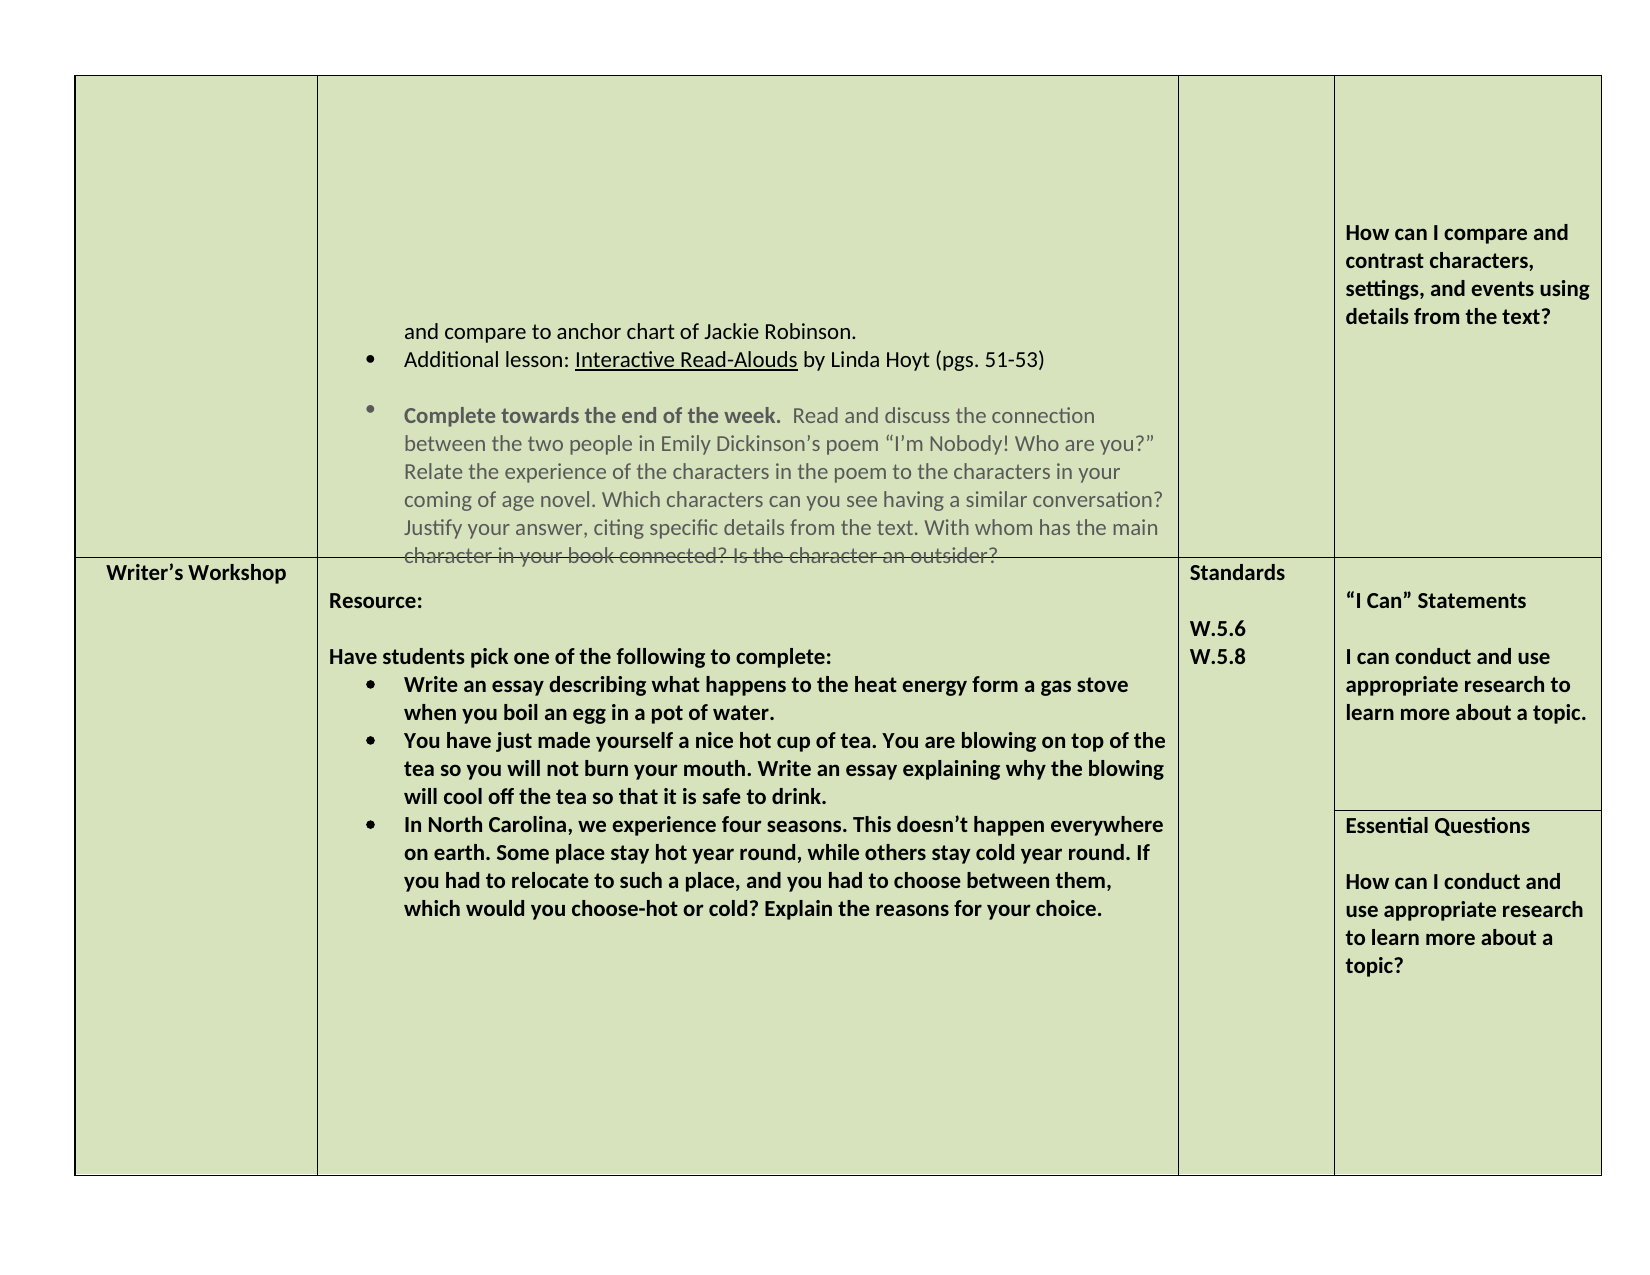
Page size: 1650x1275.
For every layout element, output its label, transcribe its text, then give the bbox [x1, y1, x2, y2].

table_cell Writer’s Workshop [76, 558, 317, 1174]
table_cell “I Can” Statements I can conduct and use appropriate research to learn more about a topic. [1335, 558, 1601, 810]
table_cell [1335, 811, 1601, 1174]
table_cell Standards W.5.6 W.5.8 [1179, 558, 1334, 1174]
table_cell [1335, 76, 1601, 557]
table_cell Resource: Have students pick one of the following to complete: Write an essay describing what happens to the heat energy form a gas stove when you boil an egg in a pot of water. You have just made yourself a nice hot cup of tea. You are blowing on top of the tea so you will not burn your mouth. Write an essay explaining why the blowing will cool off the tea so that it is safe to drink. In North Carolina, we experience four seasons. This doesn’t happen everywhere on earth. Some place stay hot year round, while others stay cold year round. If you had to relocate to such a place, and you had to choose between them, which would you choose-hot or cold? Explain the reasons for your choice. [318, 558, 1178, 1174]
